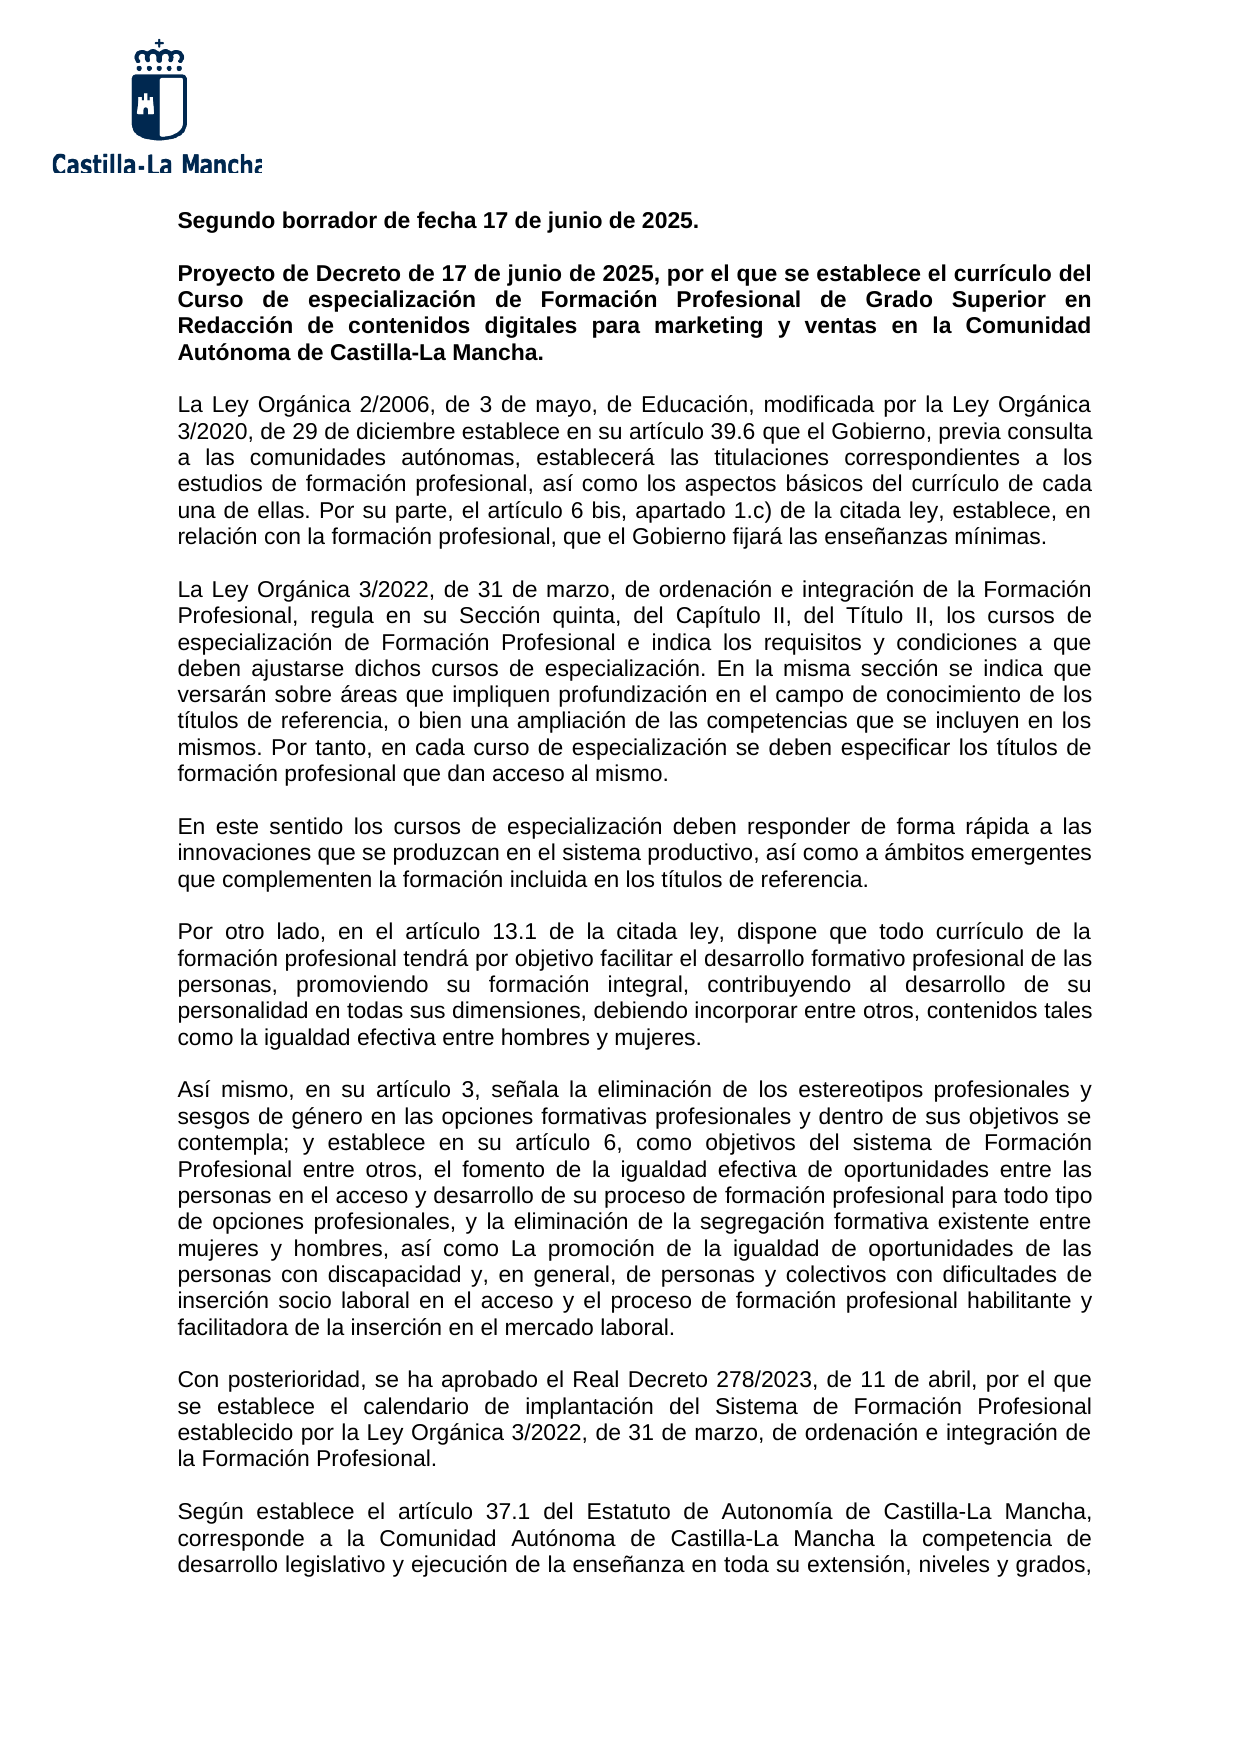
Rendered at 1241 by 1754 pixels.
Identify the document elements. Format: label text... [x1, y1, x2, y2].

text La Ley Orgánica 3/2022, de 31 de marzo, de ordenación e integración de la Formación Profesional, regula en su Sección quinta, del Capítulo II, del Título II, los cursos de especialización de Formación Profesional e indica los requisitos y condiciones a que deben ajustarse dichos cursos de especialización. En la misma sección se indica que versarán sobre áreas que impliquen profundización en el campo de conocimiento de los títulos de referencia, o bien una ampliación de las competencias que se incluyen en los mismos. Por tanto, en cada curso de especialización se deben especificar los títulos de formación profesional que dan acceso al mismo. [177, 576, 1093, 787]
text Por otro lado, en el artículo 13.1 de la citada ley, dispone que todo currículo de la formación profesional tendrá por objetivo facilitar el desarrollo formativo profesional de las personas, promoviendo su formación integral, contribuyendo al desarrollo de su personalidad en todas sus dimensiones, debiendo incorporar entre otros, contenidos tales como la igualdad efectiva entre hombres y mujeres. [177, 918, 1093, 1050]
text Con posterioridad, se ha aprobado el Real Decreto 278/2023, de 11 de abril, por el que se establece el calendario de implantación del Sistema de Formación Profesional establecido por la Ley Orgánica 3/2022, de 31 de marzo, de ordenación e integración de la Formación Profesional. [177, 1366, 1093, 1472]
text Segundo borrador de fecha 17 de junio de 2025. [177, 207, 1093, 233]
text En este sentido los cursos de especialización deben responder de forma rápida a las innovaciones que se produzcan en el sistema productivo, así como a ámbitos emergentes que complementen la formación incluida en los títulos de referencia. [177, 813, 1093, 892]
picture [52, 38, 262, 173]
text La Ley Orgánica 2/2006, de 3 de mayo, de Educación, modificada por la Ley Orgánica 3/2020, de 29 de diciembre establece en su artículo 39.6 que el Gobierno, previa consulta a las comunidades autónomas, establecerá las titulaciones correspondientes a los estudios de formación profesional, así como los aspectos básicos del currículo de cada una de ellas. Por su parte, el artículo 6 bis, apartado 1.c) de la citada ley, establece, en relación con la formación profesional, que el Gobierno fijará las enseñanzas mínimas. [177, 391, 1093, 549]
text Así mismo, en su artículo 3, señala la eliminación de los estereotipos profesionales y sesgos de género en las opciones formativas profesionales y dentro de sus objetivos se contempla; y establece en su artículo 6, como objetivos del sistema de Formación Profesional entre otros, el fomento de la igualdad efectiva de oportunidades entre las personas en el acceso y desarrollo de su proceso de formación profesional para todo tipo de opciones profesionales, y la eliminación de la segregación formativa existente entre mujeres y hombres, así como La promoción de la igualdad de oportunidades de las personas con discapacidad y, en general, de personas y colectivos con dificultades de inserción socio laboral en el acceso y el proceso de formación profesional habilitante y facilitadora de la inserción en el mercado laboral. [177, 1076, 1093, 1340]
text Proyecto de Decreto de 17 de junio de 2025, por el que se establece el currículo del Curso de especialización de Formación Profesional de Grado Superior en Redacción de contenidos digitales para marketing y ventas en la Comunidad Autónoma de Castilla-La Mancha. [177, 259, 1093, 365]
